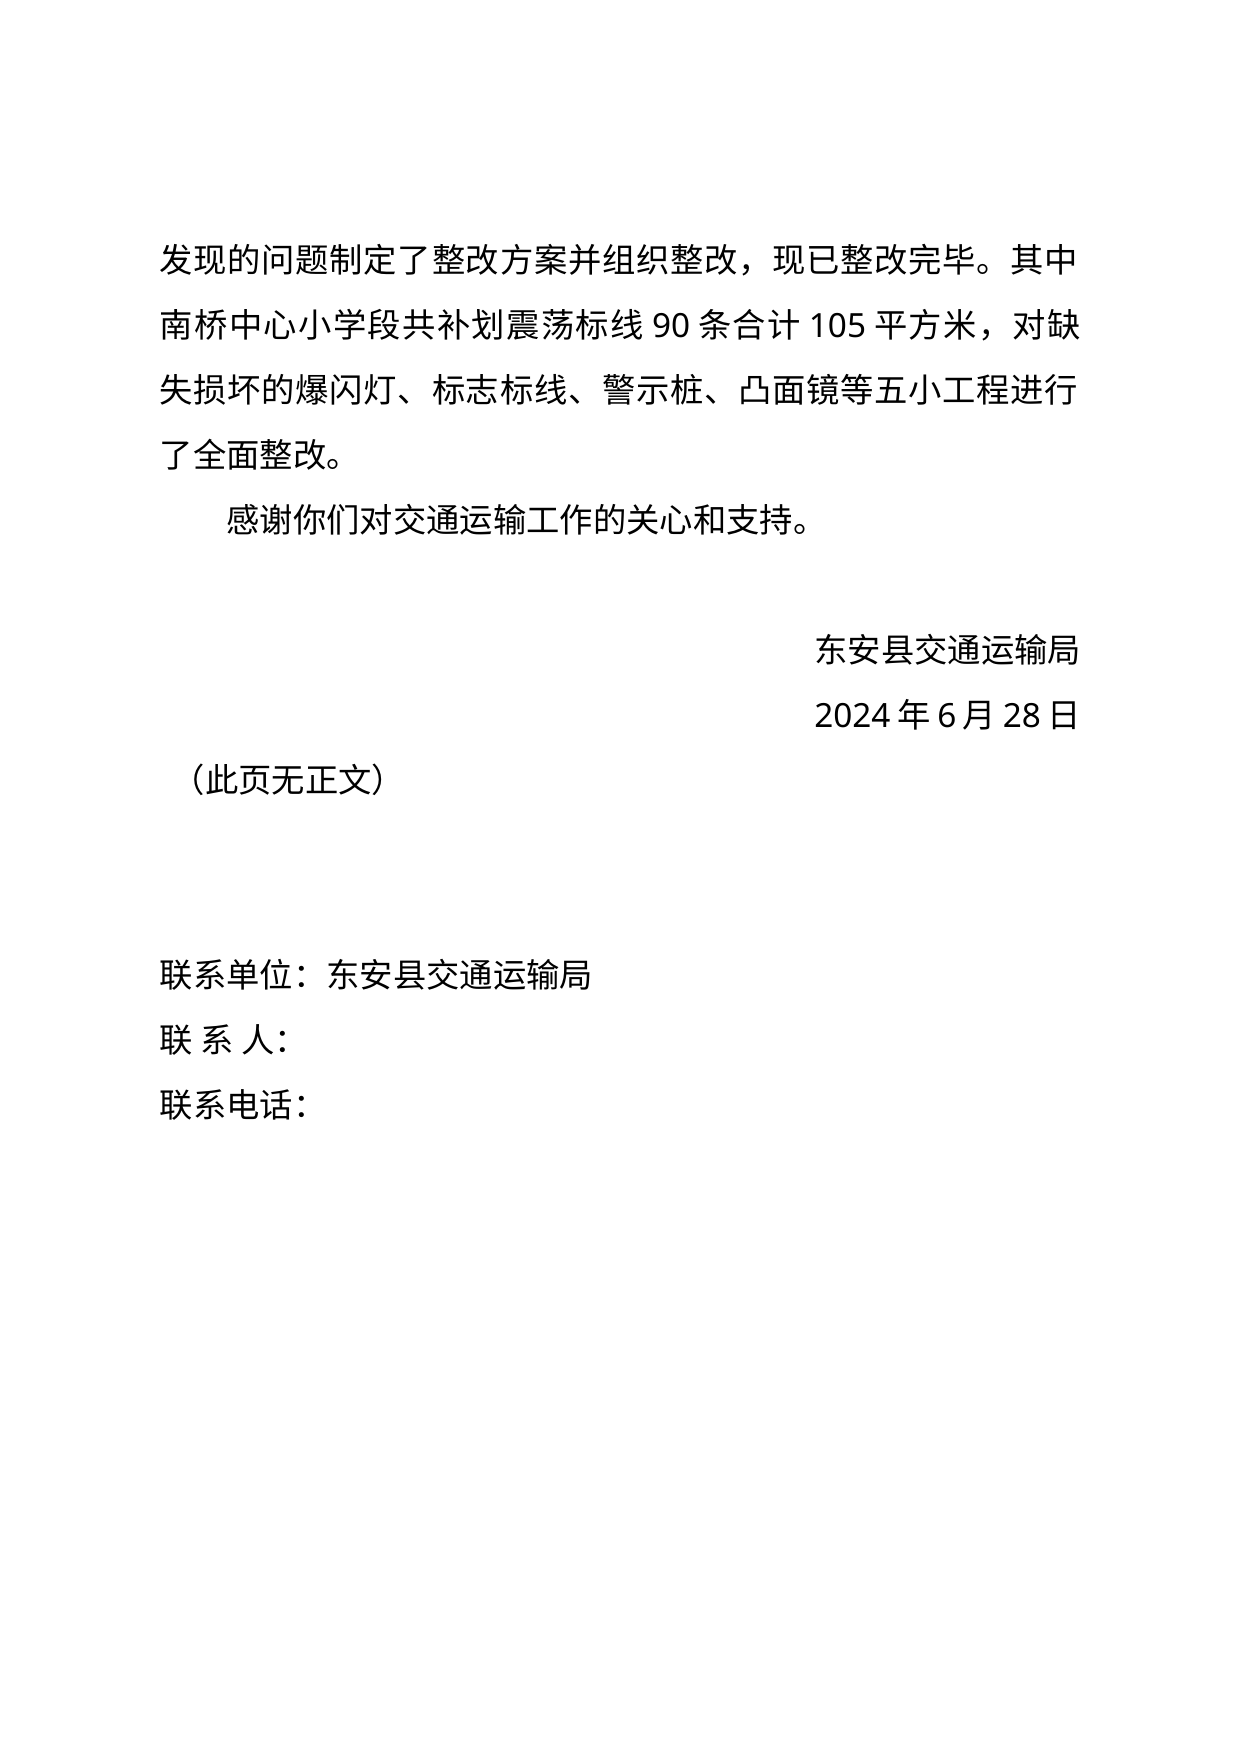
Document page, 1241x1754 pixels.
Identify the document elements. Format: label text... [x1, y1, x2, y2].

text 联系单位：东安县交通运输局 [159, 940, 1081, 1005]
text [159, 225, 1081, 485]
text （此页无正文） [171, 745, 1081, 810]
text 东安县交通运输局 [159, 615, 1081, 680]
text 联 系 人： [159, 1005, 1081, 1070]
text 2024年6月28日 [159, 680, 1081, 745]
text 感谢你们对交通运输工作的关心和支持。 [159, 485, 1081, 550]
text 联系电话： [159, 1070, 1081, 1135]
